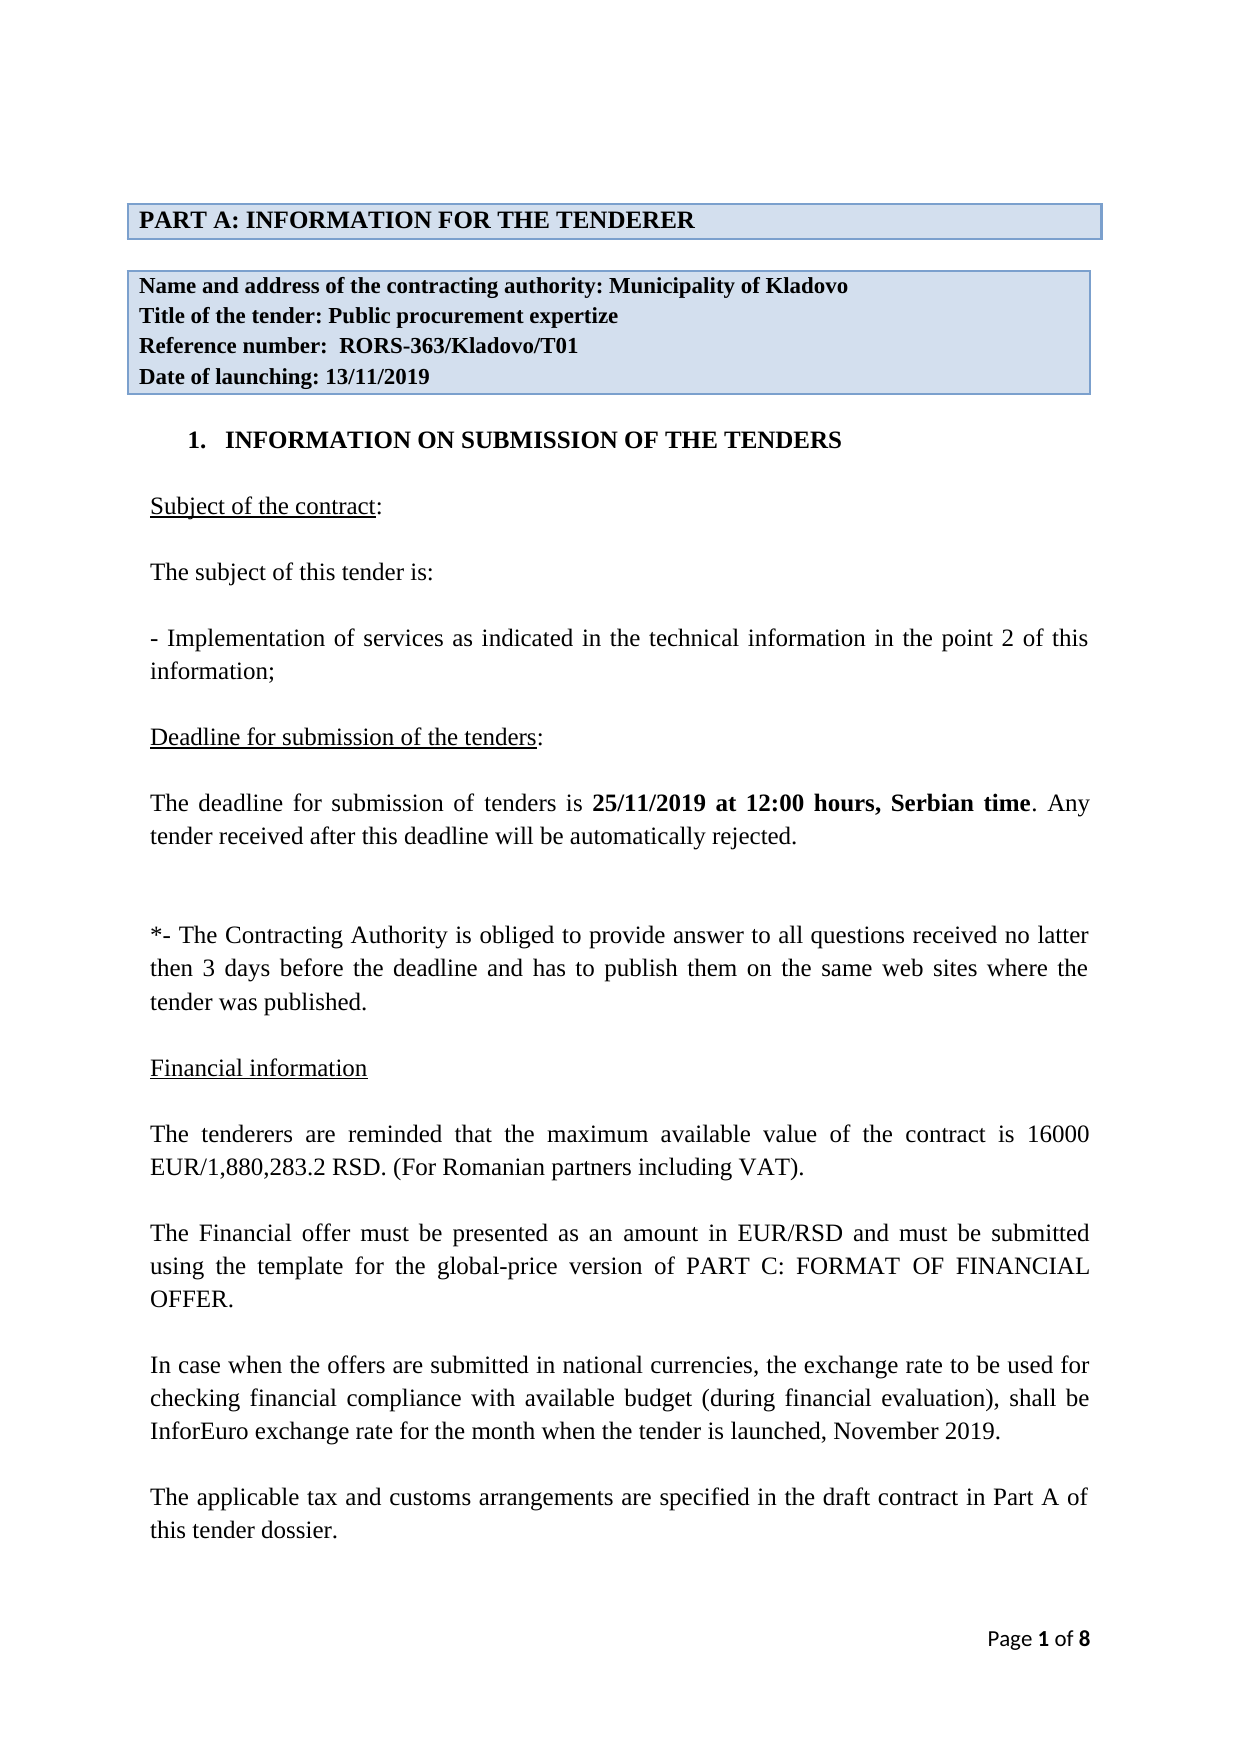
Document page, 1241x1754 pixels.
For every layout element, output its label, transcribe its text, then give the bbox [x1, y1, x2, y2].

table_header PART A: INFORMATION FOR THE TENDERER [129, 205, 1100, 238]
text The deadline for submission of tenders is 25/11/2019 at 12:00 hours, Serbian time. Any tender received after this deadline will be automatically rejected. [150, 788, 1090, 850]
text The Financial offer must be presented as an amount in EUR/RSD and must be submitted using the template for the global-price version of PART C: FORMAT OF FINANCIAL OFFER. [150, 1218, 1090, 1312]
list INFORMATION ON SUBMISSION OF THE TENDERS [187, 425, 1090, 454]
text - Implementation of services as indicated in the technical information in the point 2 of this information; [150, 623, 1090, 685]
text Deadline for submission of the tenders: [150, 722, 1090, 751]
text The applicable tax and customs arrangements are specified in the draft contract in Part A of this tender dossier. [150, 1482, 1090, 1544]
text Subject of the contract: [150, 491, 1090, 520]
text The tenderers are reminded that the maximum available value of the contract is 16000 EUR/1,880,283.2 RSD. (For Romanian partners including VAT). [150, 1119, 1090, 1180]
text *- The Contracting Authority is obliged to provide answer to all questions received no latter then 3 days before the deadline and has to publish them on the same web sites where the tender was published. [150, 921, 1090, 1015]
table_header Name and address of the contracting authority: Municipality of Kladovo Title of the tender: Public procurement expertize Reference number: RORS-363/Kladovo/T01 Date of launching: 13/11/2019 [129, 272, 1089, 393]
text The subject of this tender is: [150, 557, 1090, 586]
text Financial information [150, 1053, 1090, 1081]
text In case when the offers are submitted in national currencies, the exchange rate to be used for checking financial compliance with available budget (during financial evaluation), shall be InforEuro exchange rate for the month when the tender is launched, November 2019. [150, 1350, 1090, 1444]
